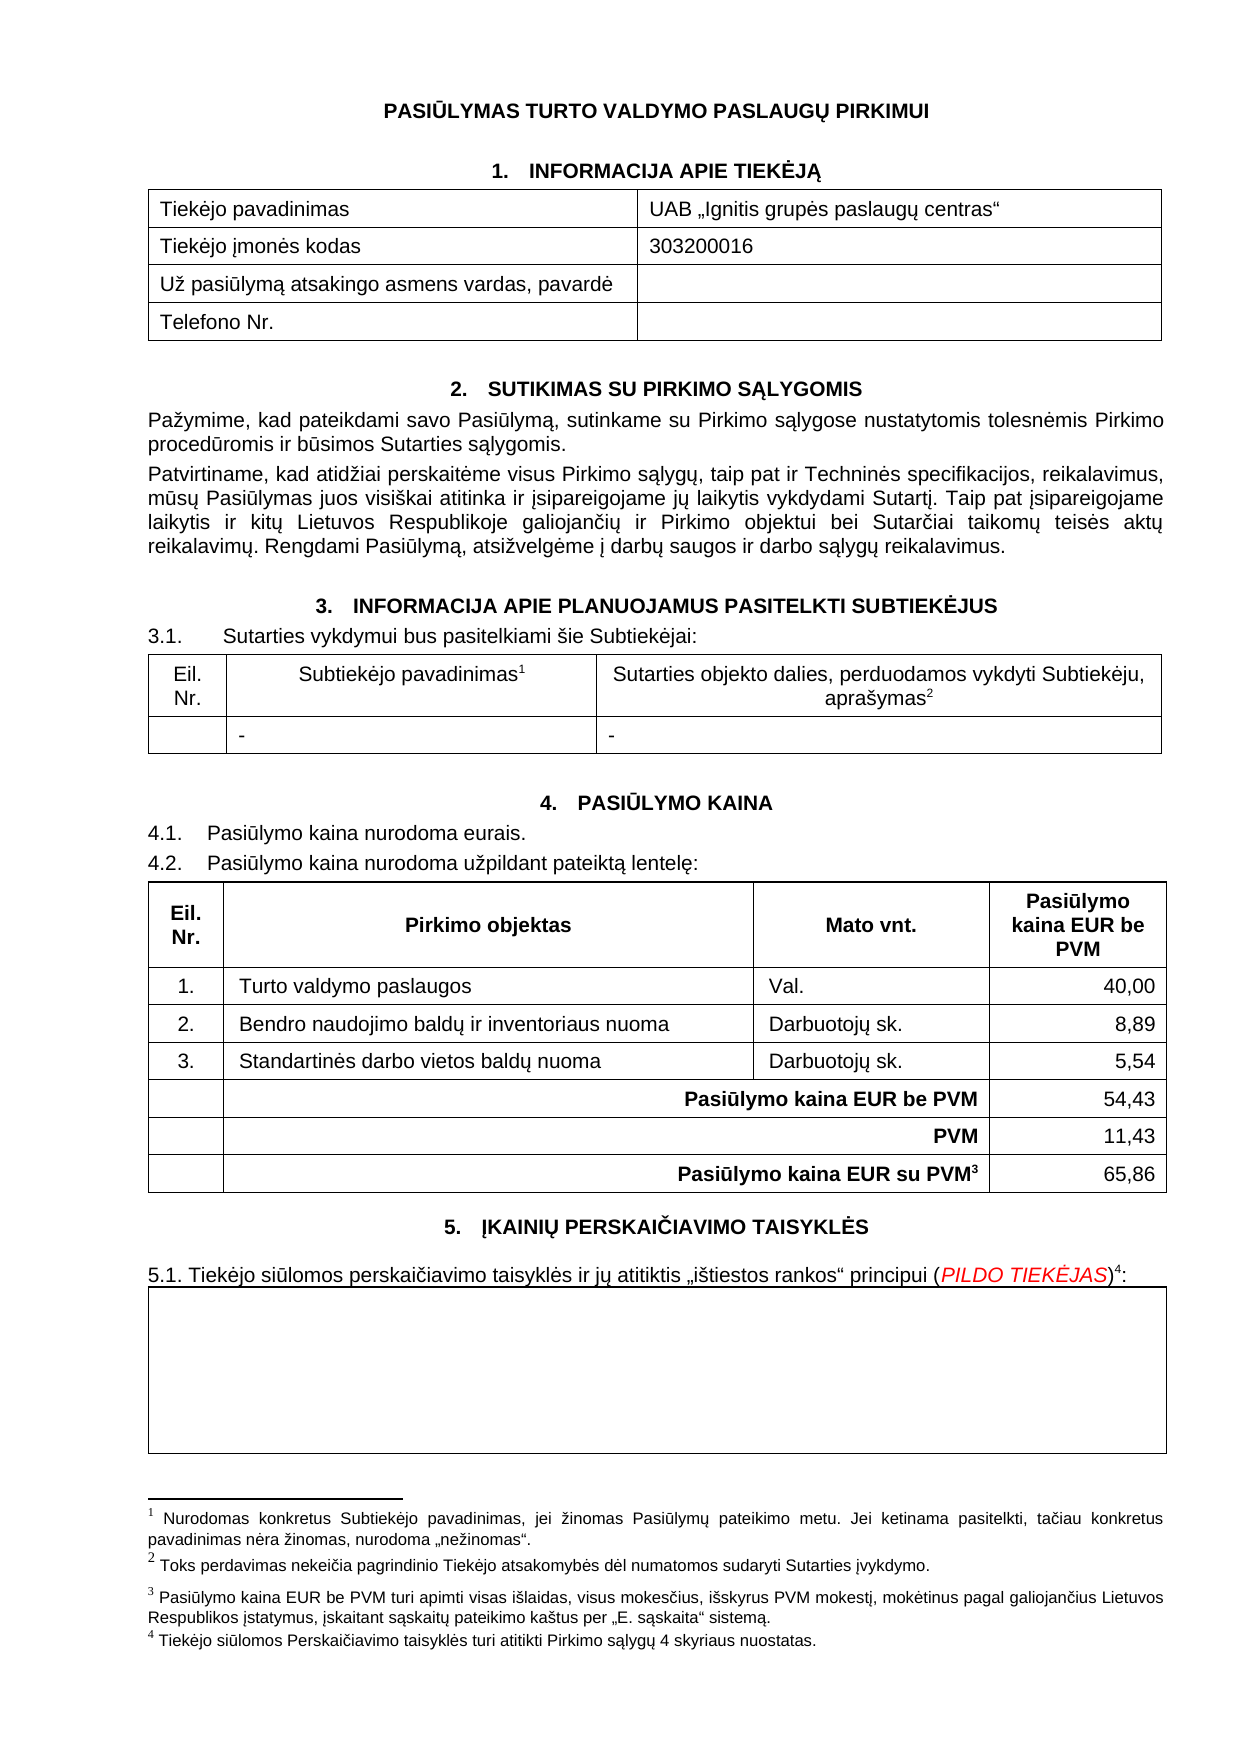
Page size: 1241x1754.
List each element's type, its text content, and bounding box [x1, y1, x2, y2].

table_cell 2. [149, 1005, 223, 1042]
table_cell [149, 1118, 223, 1154]
table_cell Darbuotojų sk. [754, 1043, 989, 1079]
table_header Eil. Nr. [149, 883, 223, 967]
table_cell 303200016 [638, 228, 1161, 264]
table_cell [638, 265, 1161, 302]
table_cell - [597, 717, 1161, 753]
table_cell Turto valdymo paslaugos [224, 968, 753, 1004]
text Patvirtiname, kad atidžiai perskaitėme visus Pirkimo sąlygų, taip pat ir Techninės specifikacijos, reikalavimus, mūsų Pasiūlymas juos visiškai atitinka ir įsipareigojame jų laikytis vykdydami Sutartį. Taip pat įsipareigojame laikytis ir kitų Lietuvos Respublikoje galiojančių ir Pirkimo objektui bei Sutarčiai taikomų teisės aktų reikalavimų. Rengdami Pasiūlymą, atsižvelgėme į darbų saugos ir darbo sąlygų reikalavimus. [148, 462, 1165, 557]
table_cell Darbuotojų sk. [754, 1005, 989, 1042]
table_cell 54,43 [990, 1080, 1166, 1117]
subtitle INFORMACIJA APIE TIEKĖJĄ [148, 159, 1165, 183]
table_cell 1. [149, 968, 223, 1004]
table_header UAB „Ignitis grupės paslaugų centras“ [638, 190, 1161, 227]
table_cell [638, 303, 1161, 340]
table_cell PVM [224, 1118, 989, 1154]
table_header Tiekėjo pavadinimas [149, 190, 637, 227]
list Pasiūlymo kaina nurodoma eurais. [148, 821, 1165, 845]
list ĮKAINIŲ PERSKAIČIAVIMO TAISYKLĖS [148, 1214, 1165, 1238]
table_header Mato vnt. [754, 883, 989, 967]
table_cell - [227, 717, 596, 753]
list Pasiūlymo kaina nurodoma užpildant pateiktą lentelę: [148, 851, 1165, 875]
table_cell [149, 717, 226, 753]
table_cell 5,54 [990, 1043, 1166, 1079]
table_cell Pasiūlymo kaina EUR be PVM [224, 1080, 989, 1117]
table_header Subtiekėjo pavadinimas [227, 655, 596, 716]
table_cell Bendro naudojimo baldų ir inventoriaus nuoma [224, 1005, 753, 1042]
table_cell 40,00 [990, 968, 1166, 1004]
text 5.1. Tiekėjo siūlomos perskaičiavimo taisyklės ir jų atitiktis „ištiestos rankos“ principui (PILDO TIEKĖJAS): [148, 1262, 1165, 1286]
table_cell [149, 1080, 223, 1117]
table_header Eil. Nr. [149, 655, 226, 716]
table_cell Pasiūlymo kaina EUR su PVM [224, 1155, 989, 1192]
text Pažymime, kad pateikdami savo Pasiūlymą, sutinkame su Pirkimo sąlygose nustatytomis tolesnėmis Pirkimo procedūromis ir būsimos Sutarties sąlygomis. [148, 407, 1165, 455]
table_cell [149, 1155, 223, 1192]
table_cell Val. [754, 968, 989, 1004]
table_header Pasiūlymo kaina EUR be PVM [990, 883, 1166, 967]
table_cell 65,86 [990, 1155, 1166, 1192]
subtitle SUTIKIMAS SU PIRKIMO SĄLYGOMIS [148, 377, 1165, 401]
table_cell 3. [149, 1043, 223, 1079]
table_header Sutarties objekto dalies, perduodamos vykdyti Subtiekėju, aprašymas [597, 655, 1161, 716]
subtitle INFORMACIJA APIE PLANUOJAMUS PASITELKTI SUBTIEKĖJUS [148, 594, 1165, 618]
subtitle PASIŪLYMO KAINA [148, 791, 1165, 815]
list Sutarties vykdymui bus pasitelkiami šie Subtiekėjai: [148, 624, 1165, 648]
subtitle PASIŪLYMAS TURTO VALDYMO PASLAUGŲ PIRKIMUI [148, 99, 1165, 123]
table_cell Standartinės darbo vietos baldų nuoma [224, 1043, 753, 1079]
table_cell Telefono Nr. [149, 303, 637, 340]
table_header Pirkimo objektas [224, 883, 753, 967]
table_cell 11,43 [990, 1118, 1166, 1154]
table_cell 8,89 [990, 1005, 1166, 1042]
table_cell Už pasiūlymą atsakingo asmens vardas, pavardė [149, 265, 637, 302]
table_header [149, 1288, 1166, 1453]
table_cell Tiekėjo įmonės kodas [149, 228, 637, 264]
